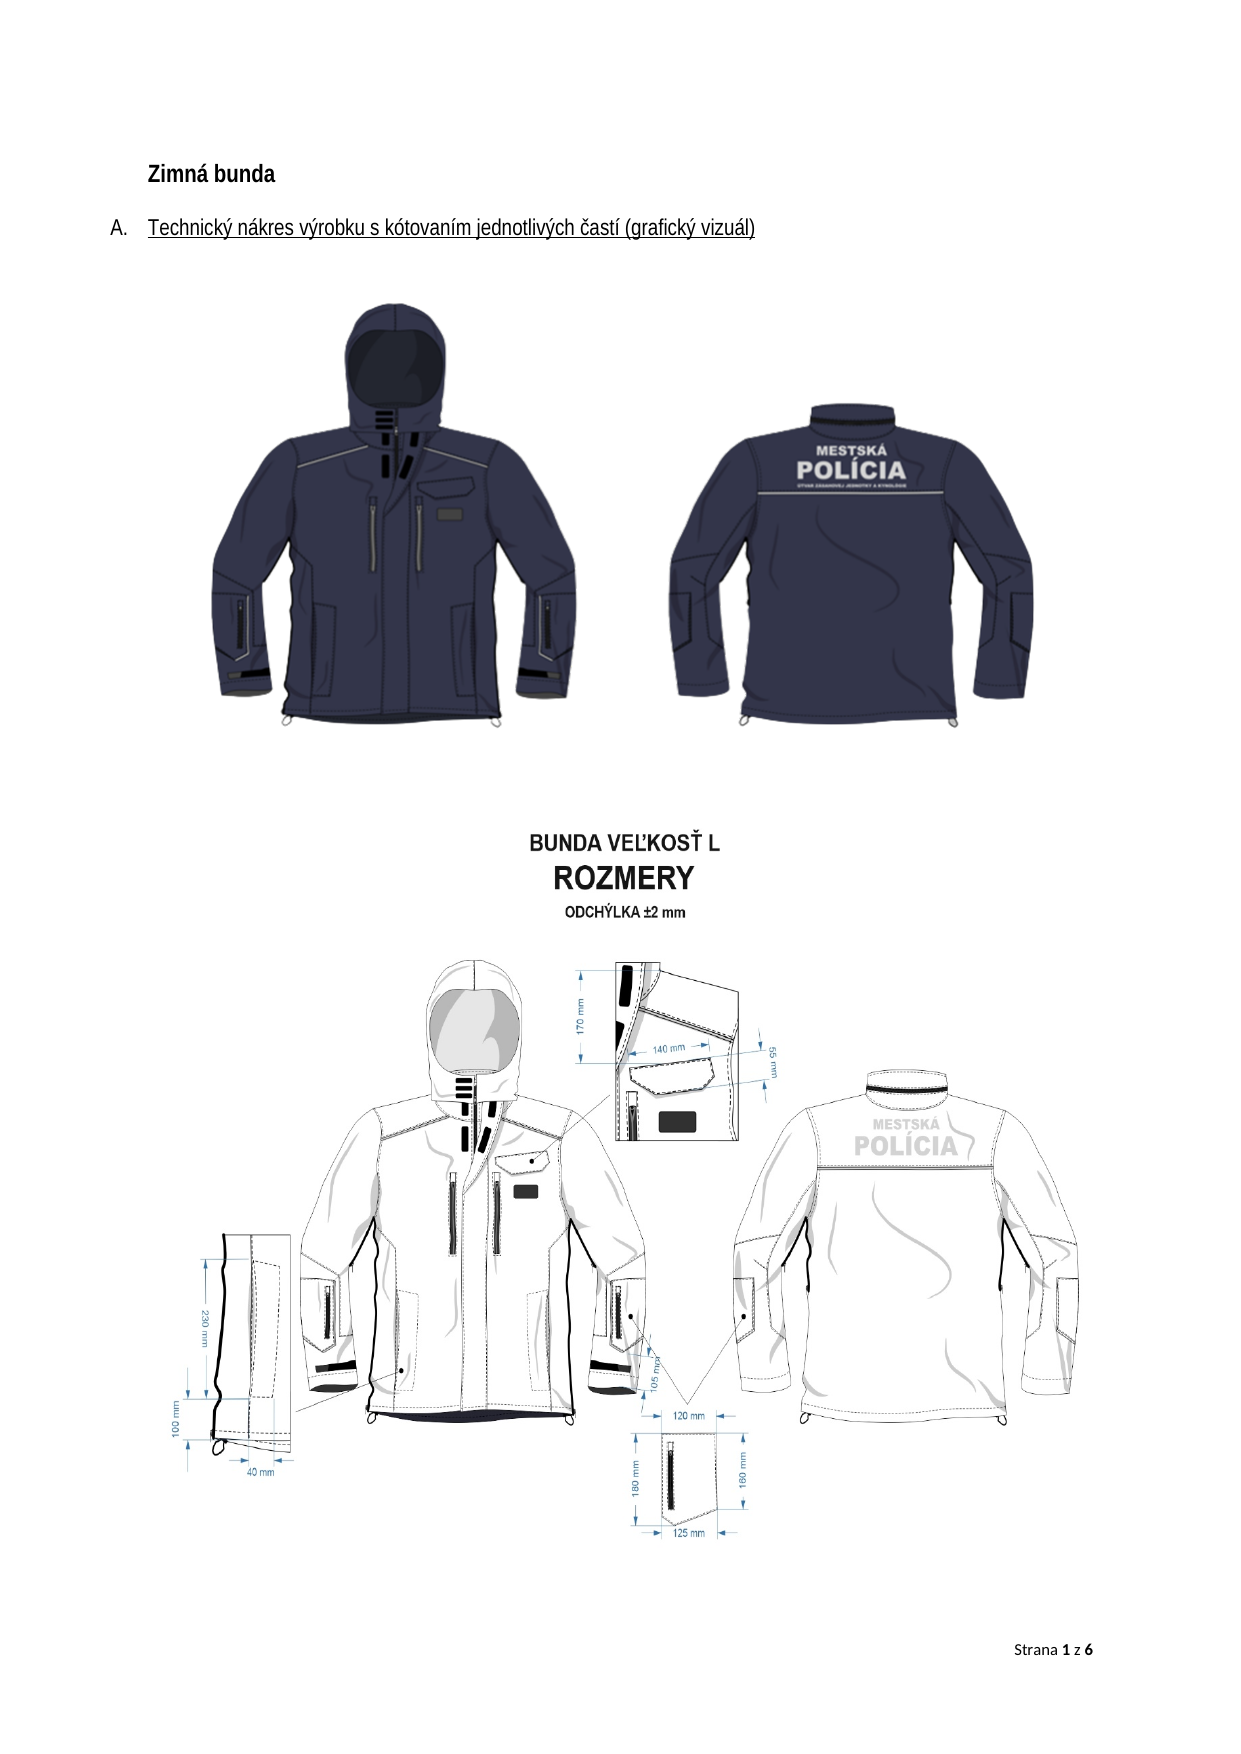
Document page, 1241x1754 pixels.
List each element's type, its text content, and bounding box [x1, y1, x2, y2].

picture [156, 822, 1084, 1556]
list Technický nákres výrobku s kótovaním jednotlivých častí (grafický vizuál) [110, 214, 1093, 241]
picture [193, 296, 1048, 739]
list Zimná bunda [148, 159, 1093, 188]
